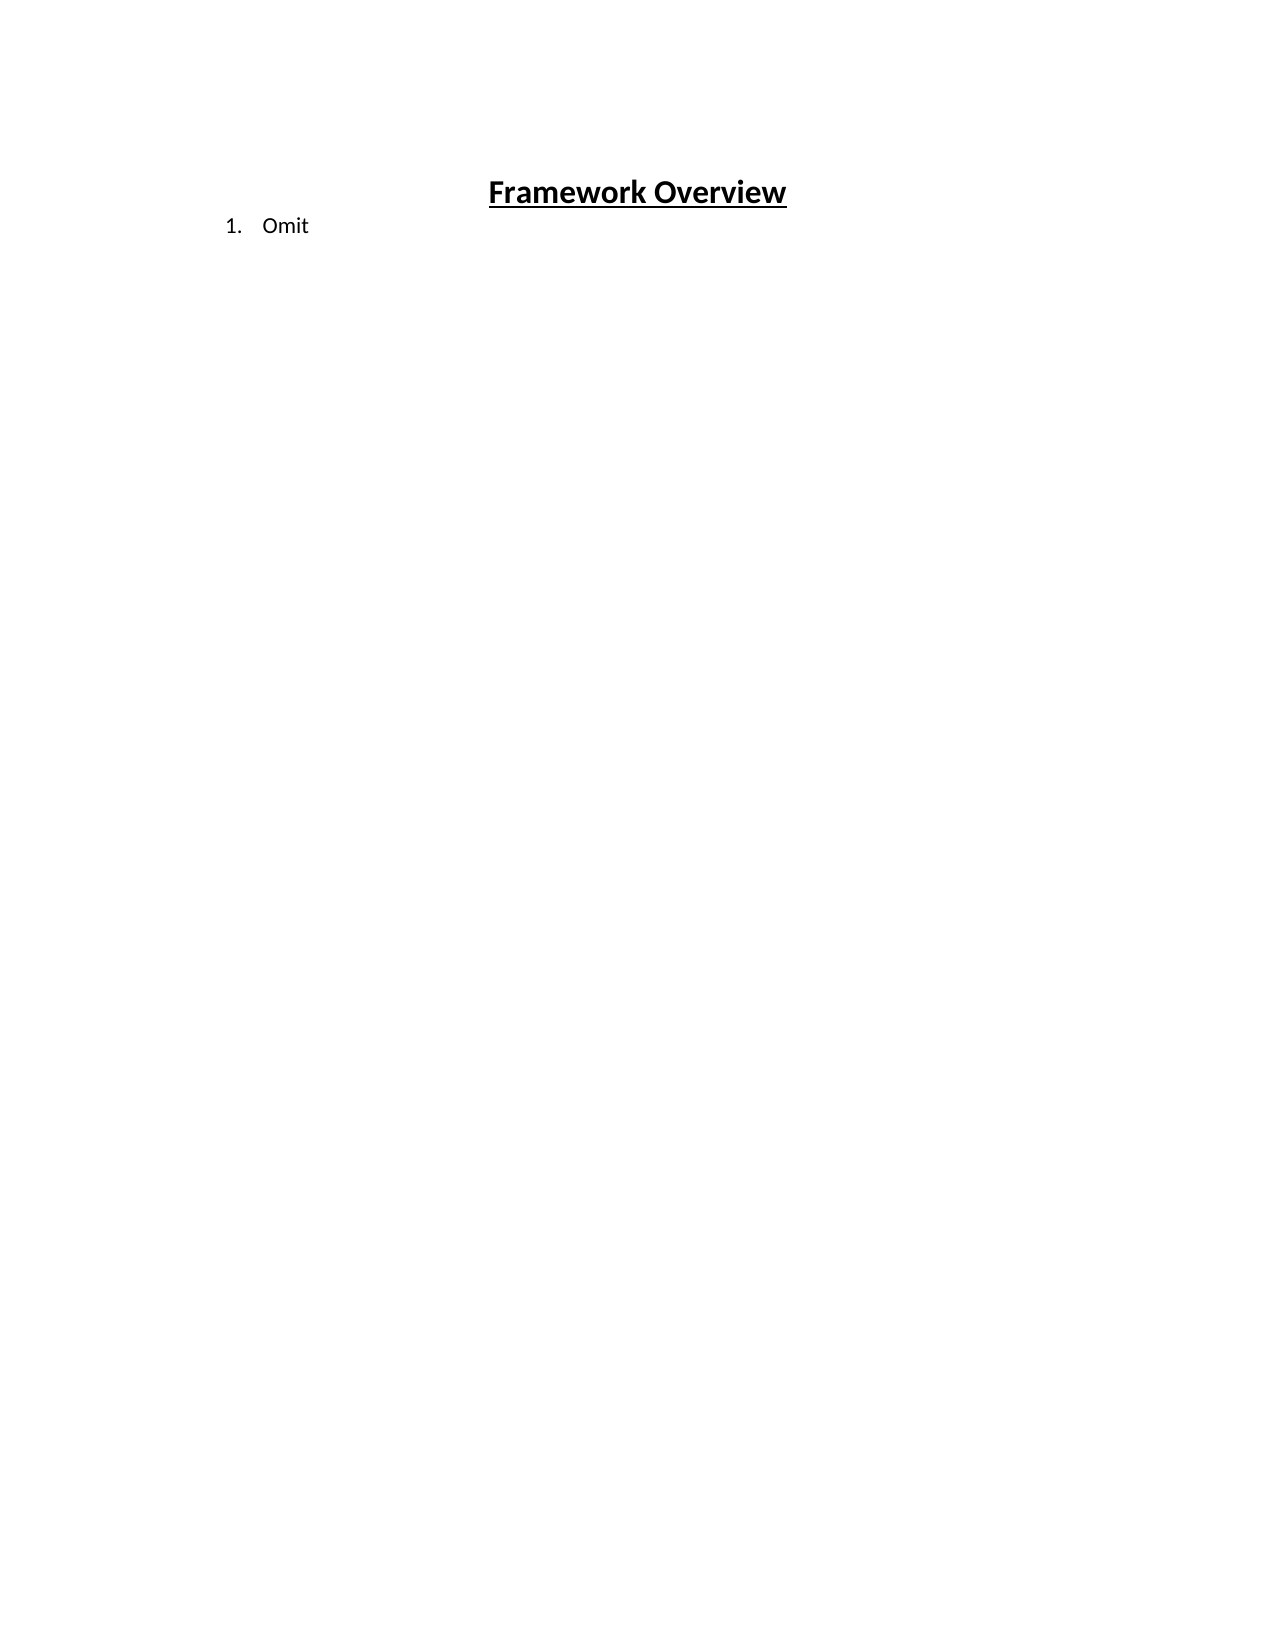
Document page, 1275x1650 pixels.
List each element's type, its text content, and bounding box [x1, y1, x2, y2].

subtitle Framework Overview [187, 171, 1087, 212]
list Omit [225, 212, 1087, 239]
